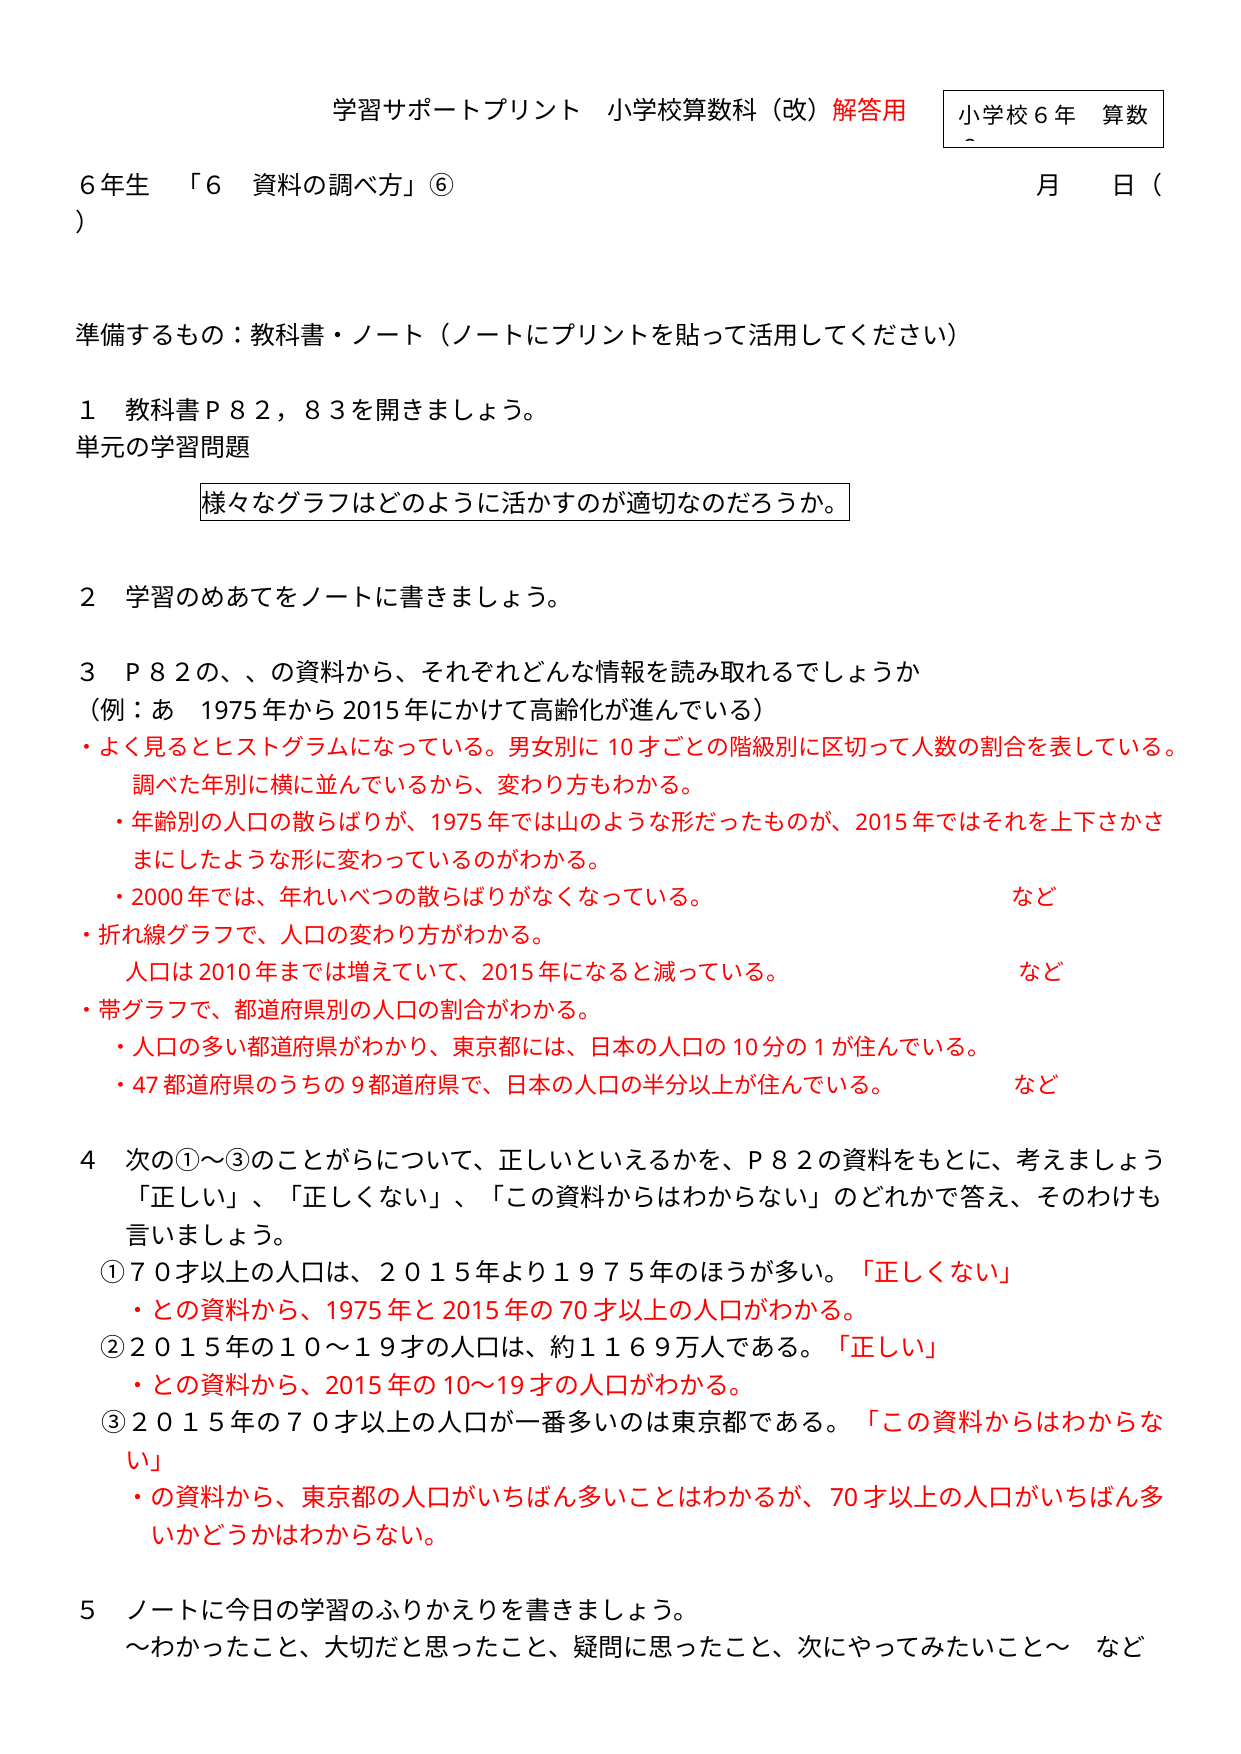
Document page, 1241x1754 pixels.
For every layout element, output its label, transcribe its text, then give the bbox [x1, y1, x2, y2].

text ①７０才以上の人口は、２０１５年より１９７５年のほうが多い。「正しくない」 [75, 1252, 1165, 1289]
text ６年生 「６ 資料の調べ方」⑥ 月 日（ ） [75, 164, 1165, 239]
text ・2000年では、年れいべつの散らばりがなくなっている。 など [108, 877, 1165, 914]
text ・年齢別の人口の散らばりが、1975年では山のような形だったものが、2015年ではそれを上下さかさまにしたような形に変わっているのがわかる。 [108, 802, 1165, 877]
text ５ ノートに今日の学習のふりかえりを書きましょう。 [75, 1589, 1165, 1627]
text 準備するもの：教科書・ノート（ノートにプリントを貼って活用してください） [75, 314, 1165, 352]
text ・との資料から、2015年の10～19才の人口がわかる。 [75, 1364, 1165, 1402]
text ４ 次の①～③のことがらについて、正しいといえるかを、P８２の資料をもとに、考えましょう。 [75, 1139, 1165, 1177]
text ３ P８２の、、の資料から、それぞれどんな情報を読み取れるでしょうか [75, 652, 1165, 689]
text ２ 学習のめあてをノートに書きましょう。 [75, 577, 1165, 614]
text 「正しい」、「正しくない」、「この資料からはわからない」のどれかで答え、そのわけも言いましょう。 [75, 1177, 1165, 1252]
text ・47都道府県のうちの9都道府県で、日本の人口の半分以上が住んでいる。 など [75, 1064, 1165, 1102]
text 学習サポートプリント 小学校算数科（改）解答用 [75, 89, 1165, 127]
text ・帯グラフで、都道府県別の人口の割合がわかる。 [75, 989, 1165, 1027]
list 人口は2010年までは増えていて、2015年になると減っている。 など [125, 952, 1165, 989]
text ②２０１５年の１０～１９才の人口は、約１１６９万人である。「正しい」 [75, 1327, 1165, 1364]
text １ 教科書P８２，８３を開きましょう。 [75, 389, 1165, 427]
text 単元の学習問題 [75, 427, 1165, 464]
text ・人口の多い都道府県がわかり、東京都には、日本の人口の10分の1が住んでいる。 [75, 1027, 1165, 1064]
text ～わかったこと、大切だと思ったこと、疑問に思ったこと、次にやってみたいこと～ など [75, 1627, 1165, 1664]
text ・よく見るとヒストグラムになっている。男女別に10才ごとの階級別に区切って人数の割合を表している。調べた年別に横に並んでいるから、変わり方もわかる。 [75, 727, 1165, 802]
text ③２０１５年の７０才以上の人口が一番多いのは東京都である。「この資料からはわからない」 [75, 1402, 1165, 1477]
text （例：あ 1975年から2015年にかけて高齢化が進んでいる） [75, 689, 1165, 727]
text ・の資料から、東京都の人口がいちばん多いことはわかるが、70才以上の人口がいちばん多いかどうかはわからない。 [75, 1477, 1165, 1552]
text ・折れ線グラフで、人口の変わり方がわかる。 [75, 914, 1165, 952]
text 様々なグラフはどのように活かすのが適切なのだろうか。 [75, 464, 1165, 539]
text ・との資料から、1975年と2015年の70才以上の人口がわかる。 [75, 1289, 1165, 1327]
